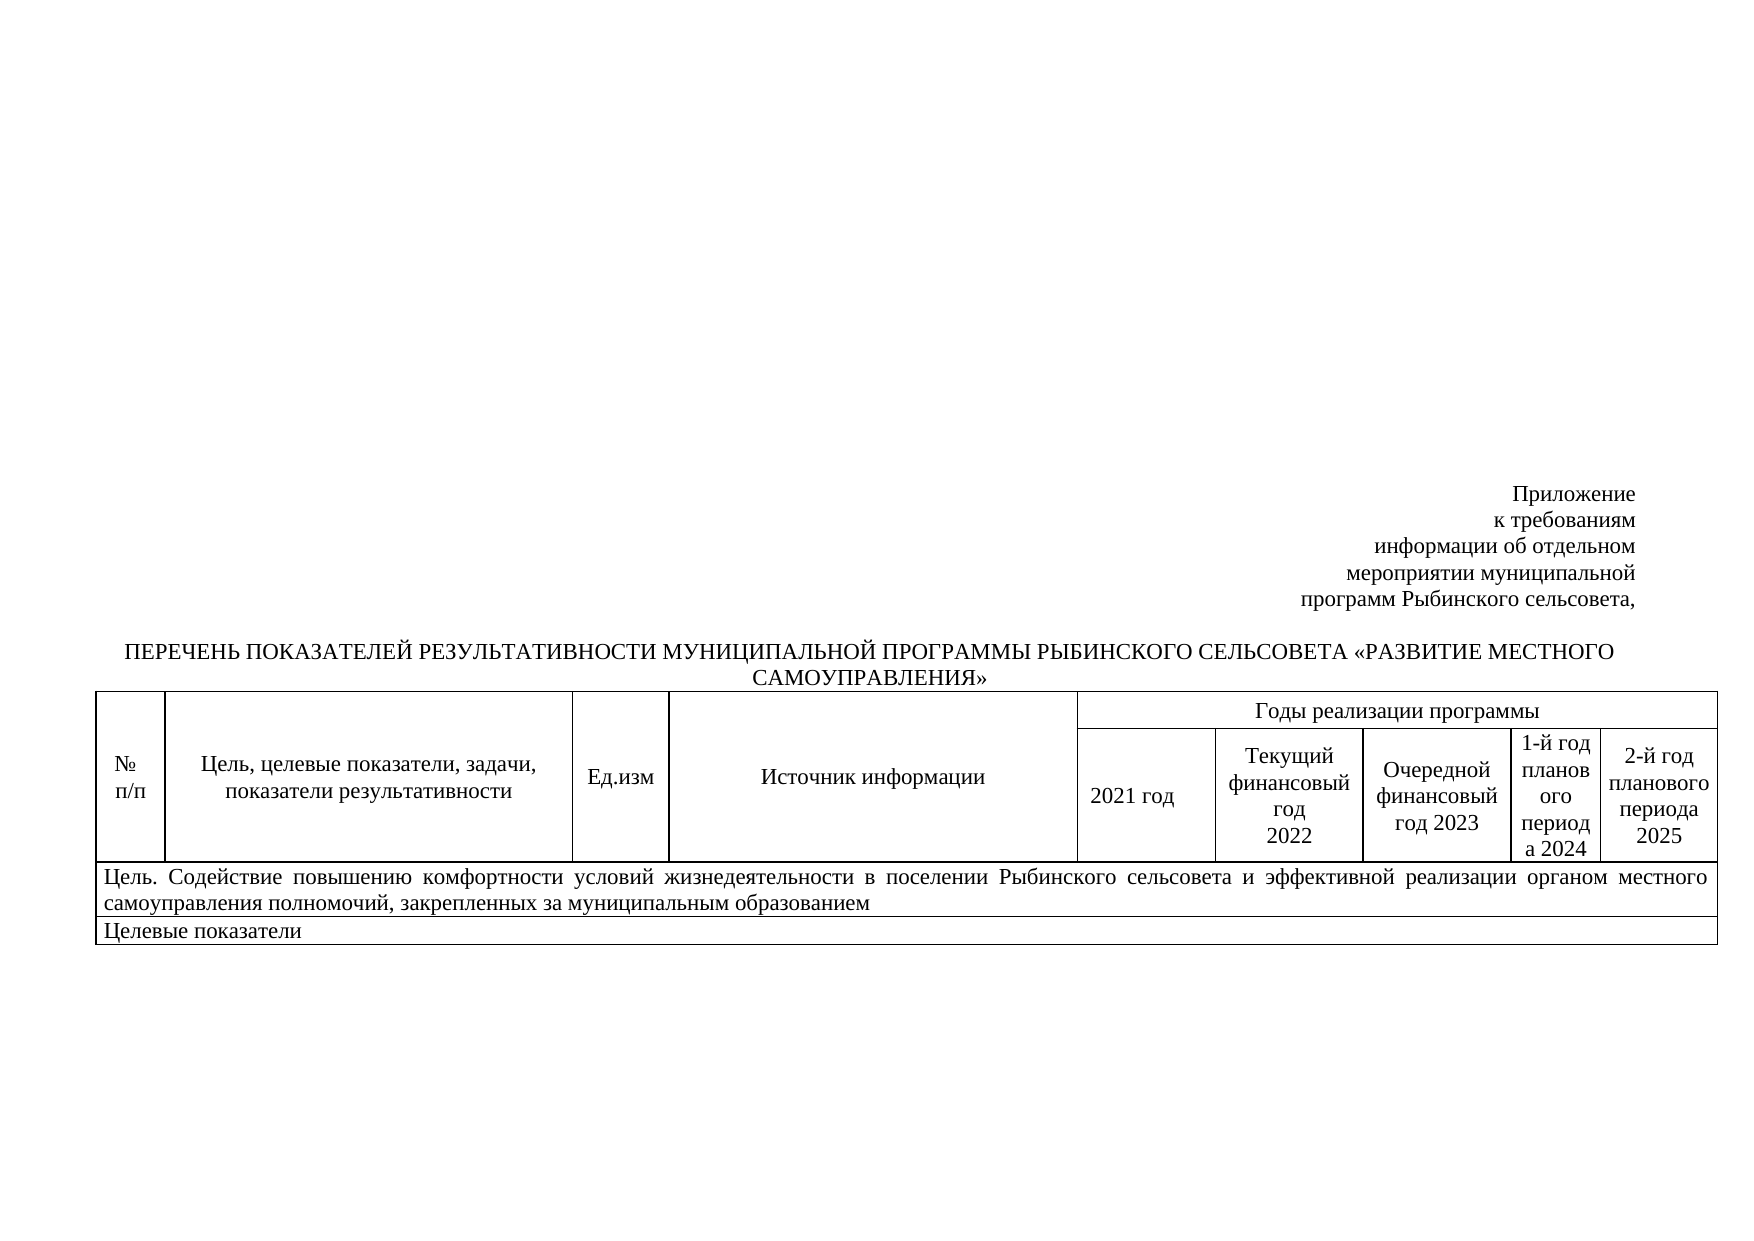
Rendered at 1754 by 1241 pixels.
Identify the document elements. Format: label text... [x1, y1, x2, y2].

text Приложение [103, 480, 1636, 506]
text программ Рыбинского сельсовета, [103, 585, 1636, 611]
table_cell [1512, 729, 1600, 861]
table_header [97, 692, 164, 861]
text информации об отдельном [103, 532, 1636, 559]
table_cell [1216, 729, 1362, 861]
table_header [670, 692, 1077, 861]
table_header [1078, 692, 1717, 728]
text к требованиям [103, 506, 1636, 532]
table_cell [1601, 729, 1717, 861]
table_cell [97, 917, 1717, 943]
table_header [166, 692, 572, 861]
text мероприятии муниципальной [103, 559, 1636, 585]
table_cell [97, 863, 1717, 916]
text ПЕРЕЧЕНЬ ПОКАЗАТЕЛЕЙ РЕЗУЛЬТАТИВНОСТИ МУНИЦИПАЛЬНОЙ ПРОГРАММЫ РЫБИНСКОГО СЕЛЬСОВЕТА «РАЗВИТИЕ МЕСТНОГО САМОУПРАВЛЕНИЯ» [103, 638, 1636, 691]
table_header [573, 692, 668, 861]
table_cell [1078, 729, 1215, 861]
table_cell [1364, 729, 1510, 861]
